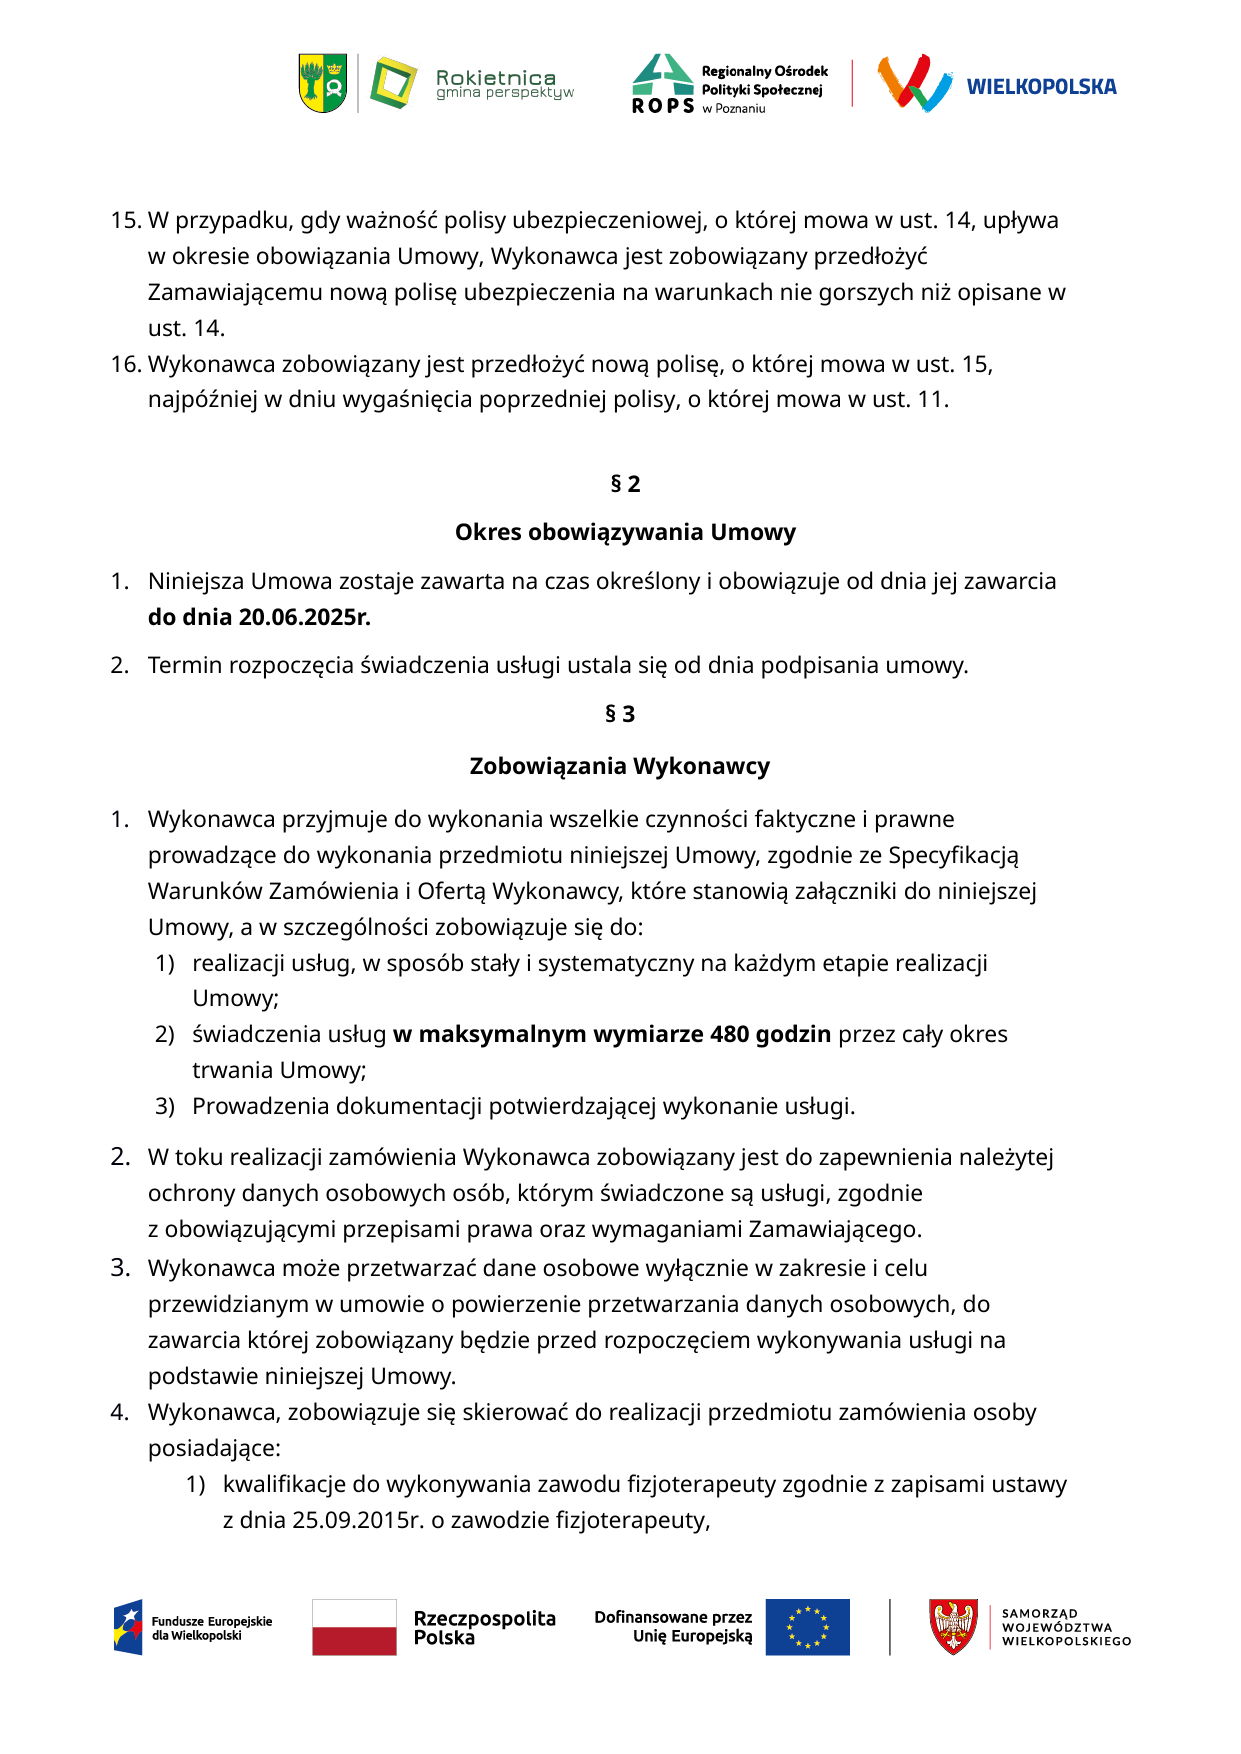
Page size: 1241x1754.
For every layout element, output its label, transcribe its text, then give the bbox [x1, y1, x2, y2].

text Zobowiązania Wykonawcy [148, 750, 1093, 781]
list kwalifikacje do wykonywania zawodu fizjoterapeuty zgodnie z zapisami ustawy z dnia 25.09.2015r. o zawodzie fizjoterapeuty, [185, 1468, 1093, 1535]
list Termin rozpoczęcia świadczenia usługi ustala się od dnia podpisania umowy. [110, 649, 1081, 680]
list Wykonawca zobowiązany jest przedłożyć nową polisę, o której mowa w ust. 15, najpóźniej w dniu wygaśnięcia poprzedniej polisy, o której mowa w ust. 11. [110, 347, 1081, 415]
list świadczenia usług w maksymalnym wymiarze 480 godzin przez cały okres trwania Umowy; [154, 1018, 1081, 1086]
list Niniejsza Umowa zostaje zawarta na czas określony i obowiązuje od dnia jej zawarcia do dnia 20.06.2025r. [110, 565, 1081, 632]
picture [0, 24, 1226, 143]
picture [2, 1568, 1241, 1687]
list W przypadku, gdy ważność polisy ubezpieczeniowej, o której mowa w ust. 14, upływa w okresie obowiązania Umowy, Wykonawca jest zobowiązany przedłożyć Zamawiającemu nową polisę ubezpieczenia na warunkach nie gorszych niż opisane w ust. 14. [110, 204, 1081, 343]
list realizacji usług, w sposób stały i systematyczny na każdym etapie realizacji Umowy; [154, 946, 1081, 1014]
text § 2 [169, 468, 1081, 499]
text Okres obowiązywania Umowy [169, 516, 1081, 547]
list Wykonawca, zobowiązuje się skierować do realizacji przedmiotu zamówienia osoby posiadające: [110, 1396, 1081, 1463]
list Wykonawca przyjmuje do wykonania wszelkie czynności faktyczne i prawne prowadzące do wykonania przedmiotu niniejszej Umowy, zgodnie ze Specyfikacją Warunków Zamówienia i Ofertą Wykonawcy, które stanowią załączniki do niniejszej Umowy, a w szczególności zobowiązuje się do: [110, 803, 1081, 942]
list W toku realizacji zamówienia Wykonawca zobowiązany jest do zapewnienia należytej ochrony danych osobowych osób, którym świadczone są usługi, zgodnie z obowiązującymi przepisami prawa oraz wymaganiami Zamawiającego. [110, 1139, 1081, 1244]
text § 3 [148, 697, 1093, 729]
list Prowadzenia dokumentacji potwierdzającej wykonanie usługi. [155, 1090, 1081, 1121]
list Wykonawca może przetwarzać dane osobowe wyłącznie w zakresie i celu przewidzianym w umowie o powierzenie przetwarzania danych osobowych, do zawarcia której zobowiązany będzie przed rozpoczęciem wykonywania usługi na podstawie niniejszej Umowy. [110, 1249, 1081, 1391]
